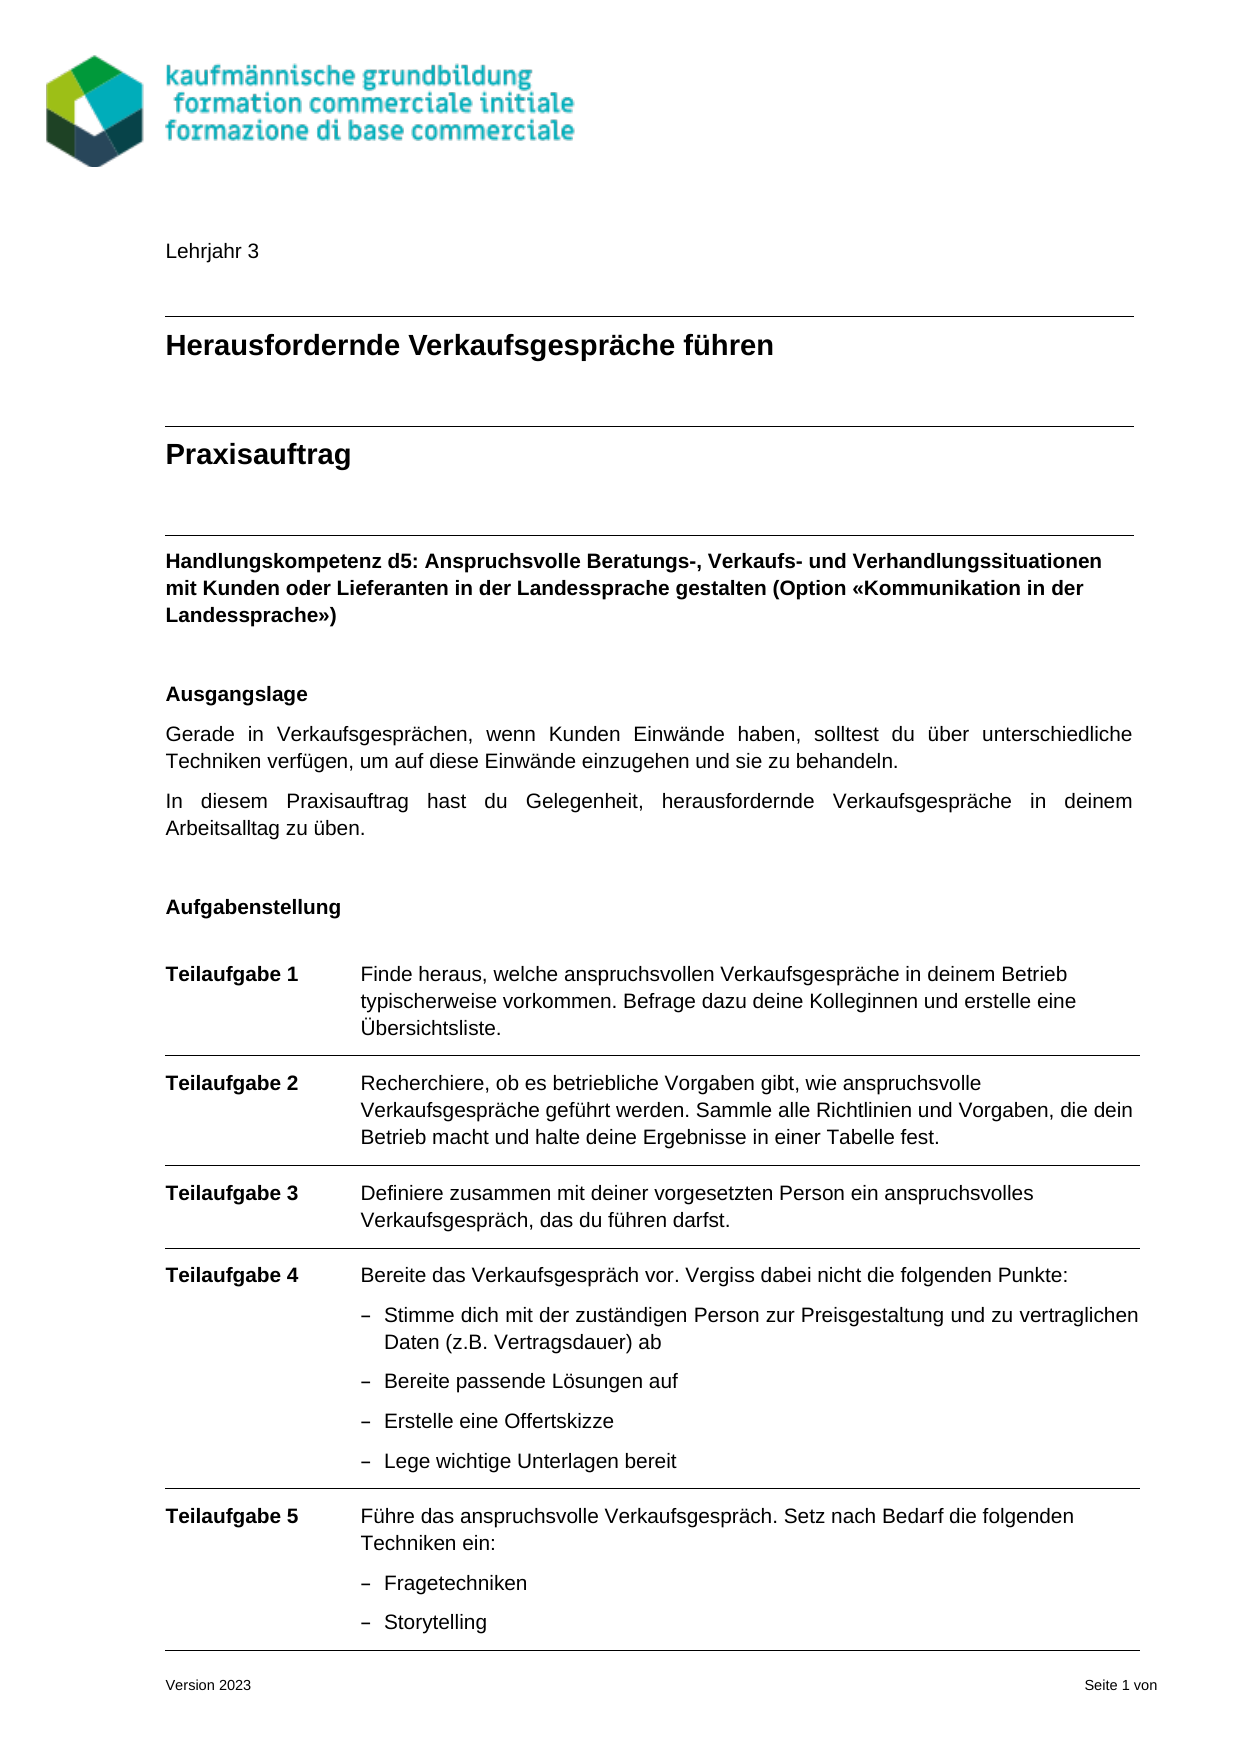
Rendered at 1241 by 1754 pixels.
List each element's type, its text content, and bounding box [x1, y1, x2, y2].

text Aufgabenstellung [165, 893, 1134, 947]
table_cell Teilaufgabe 3 [165, 1166, 360, 1247]
text Lehrjahr 3 [165, 237, 1134, 264]
title Herausfordernde Verkaufsgespräche führen [165, 317, 1134, 361]
table_cell Teilaufgabe 2 [165, 1056, 360, 1165]
title Praxisauftrag [165, 427, 1134, 471]
table_cell Teilaufgabe 5 [165, 1489, 360, 1650]
text In diesem Praxisauftrag hast du Gelegenheit, herausfordernde Verkaufsgespräche in deinem Arbeitsalltag zu üben. [165, 786, 1134, 841]
text Ausgangslage [165, 680, 1134, 707]
table_header Finde heraus, welche anspruchsvollen Verkaufsgespräche in deinem Betrieb typischerweise vorkommen. Befrage dazu deine Kolleginnen und erstelle eine Übersichtsliste. [360, 947, 1140, 1055]
table_header Teilaufgabe 1 [165, 947, 360, 1055]
text Gerade in Verkaufsgesprächen, wenn Kunden Einwände haben, solltest du über unterschiedliche Techniken verfügen, um auf diese Einwände einzugehen und sie zu behandeln. [165, 720, 1134, 774]
table_cell Recherchiere, ob es betriebliche Vorgaben gibt, wie anspruchsvolle Verkaufsgespräche geführt werden. Sammle alle Richtlinien und Vorgaben, die dein Betrieb macht und halte deine Ergebnisse in einer Tabelle fest. [360, 1056, 1140, 1165]
subtitle Handlungskompetenz d5: Anspruchsvolle Beratungs-, Verkaufs- und Verhandlungssituationen mit Kunden oder Lieferanten in der Landessprache gestalten (Option «Kommunikation in der Landessprache») [165, 536, 1134, 628]
table_cell Definiere zusammen mit deiner vorgesetzten Person ein anspruchsvolles Verkaufsgespräch, das du führen darfst. [360, 1166, 1140, 1247]
table_cell Teilaufgabe 4 [165, 1249, 360, 1488]
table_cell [360, 1489, 1140, 1650]
table_cell Bereite das Verkaufsgespräch vor. Vergiss dabei nicht die folgenden Punkte: Stimme dich mit der zuständigen Person zur Preisgestaltung und zu vertraglichen Daten (z.B. Vertragsdauer) ab Bereite passende Lösungen auf Erstelle eine Offertskizze Lege wichtige Unterlagen bereit [360, 1249, 1140, 1488]
